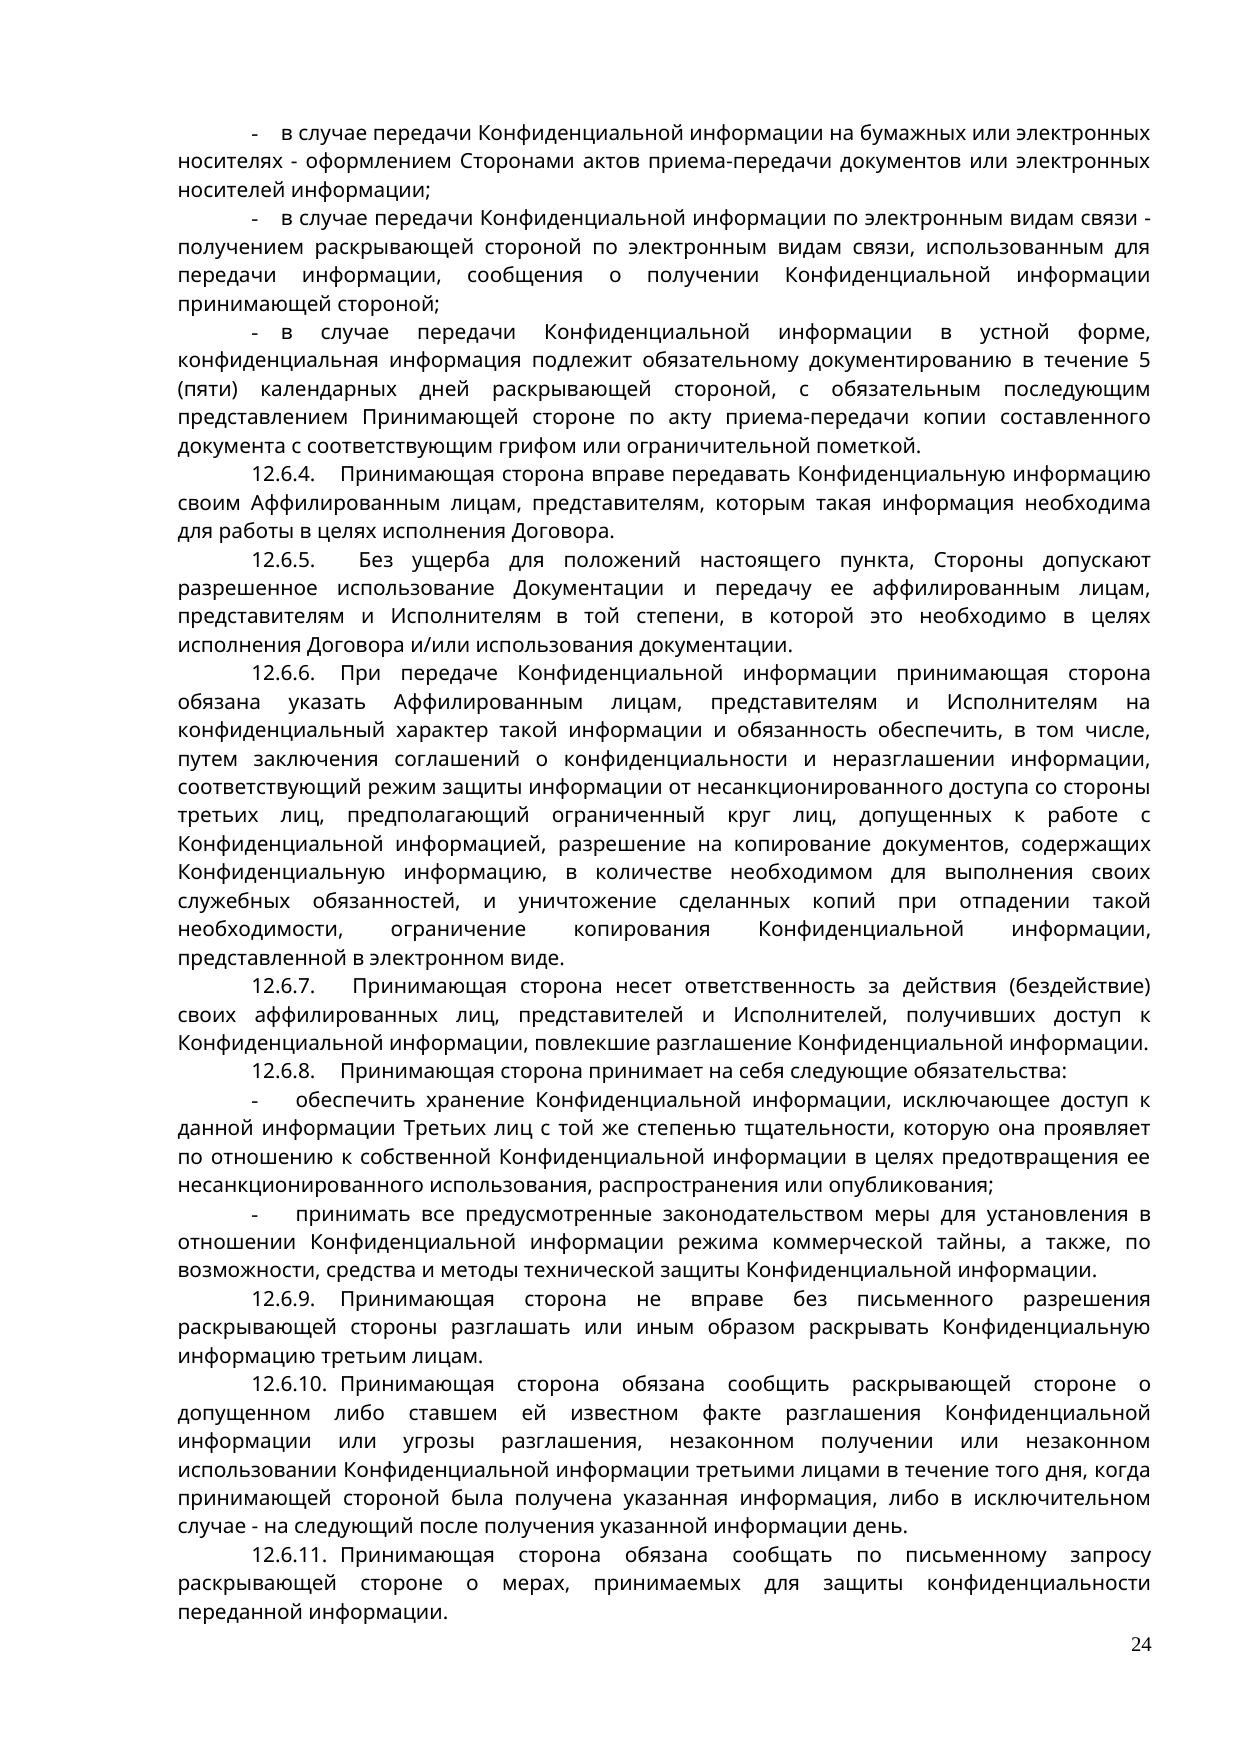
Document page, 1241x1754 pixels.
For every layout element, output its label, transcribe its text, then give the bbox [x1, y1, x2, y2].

list Принимающая сторона принимает на себя следующие обязательства: [177, 1057, 1152, 1085]
list принимать все предусмотренные законодательством меры для установления в отношении Конфиденциальной информации режима коммерческой тайны, а также, по возможности, средства и методы технической защиты Конфиденциальной информации. [177, 1199, 1152, 1284]
list При передаче Конфиденциальной информации принимающая сторона обязана указать Аффилированным лицам, представителям и Исполнителям на конфиденциальный характер такой информации и обязанность обеспечить, в том числе, путем заключения соглашений о конфиденциальности и неразглашении информации, соответствующий режим защиты информации от несанкционированного доступа со стороны третьих лиц, предполагающий ограниченный круг лиц, допущенных к работе с Конфиденциальной информацией, разрешение на копирование документов, содержащих Конфиденциальную информацию, в количестве необходимом для выполнения своих служебных обязанностей, и уничтожение сделанных копий при отпадении такой необходимости, ограничение копирования Конфиденциальной информации, представленной в электронном виде. [177, 658, 1152, 971]
list Принимающая сторона обязана сообщить раскрывающей стороне о допущенном либо ставшем ей известном факте разглашения Конфиденциальной информации или угрозы разглашения, незаконном получении или незаконном использовании Конфиденциальной информации третьими лицами в течение того дня, когда принимающей стороной была получена указанная информация, либо в исключительном случае - на следующий после получения указанной информации день. [177, 1369, 1152, 1540]
list Принимающая сторона обязана сообщать по письменному запросу раскрывающей стороне о мерах, принимаемых для защиты конфиденциальности переданной информации. [177, 1540, 1152, 1625]
list Без ущерба для положений настоящего пункта, Стороны допускают разрешенное использование Документации и передачу ее аффилированным лицам, представителям и Исполнителям в той степени, в которой это необходимо в целях исполнения Договора и/или использования документации. [177, 545, 1152, 658]
list Принимающая сторона несет ответственность за действия (бездействие) своих аффилированных лиц, представителей и Исполнителей, получивших доступ к Конфиденциальной информации, повлекшие разглашение Конфиденциальной информации. [177, 971, 1152, 1057]
list Принимающая сторона вправе передавать Конфиденциальную информацию своим Аффилированным лицам, представителям, которым такая информация необходима для работы в целях исполнения Договора. [177, 459, 1152, 545]
list Принимающая сторона не вправе без письменного разрешения раскрывающей стороны разглашать или иным образом раскрывать Конфиденциальную информацию третьим лицам. [177, 1284, 1152, 1369]
list в случае передачи Конфиденциальной информации в устной форме, конфиденциальная информация подлежит обязательному документированию в течение 5 (пяти) календарных дней раскрывающей стороной, с обязательным последующим представлением Принимающей стороне по акту приема-передачи копии составленного документа с соответствующим грифом или ограничительной пометкой. [177, 317, 1152, 459]
list в случае передачи Конфиденциальной информации на бумажных или электронных носителях - оформлением Сторонами актов приема-передачи документов или электронных носителей информации; [177, 118, 1152, 203]
list обеспечить хранение Конфиденциальной информации, исключающее доступ к данной информации Третьих лиц с той же степенью тщательности, которую она проявляет по отношению к собственной Конфиденциальной информации в целях предотвращения ее несанкционированного использования, распространения или опубликования; [177, 1085, 1152, 1199]
list в случае передачи Конфиденциальной информации по электронным видам связи - получением раскрывающей стороной по электронным видам связи, использованным для передачи информации, сообщения о получении Конфиденциальной информации принимающей стороной; [177, 203, 1152, 317]
